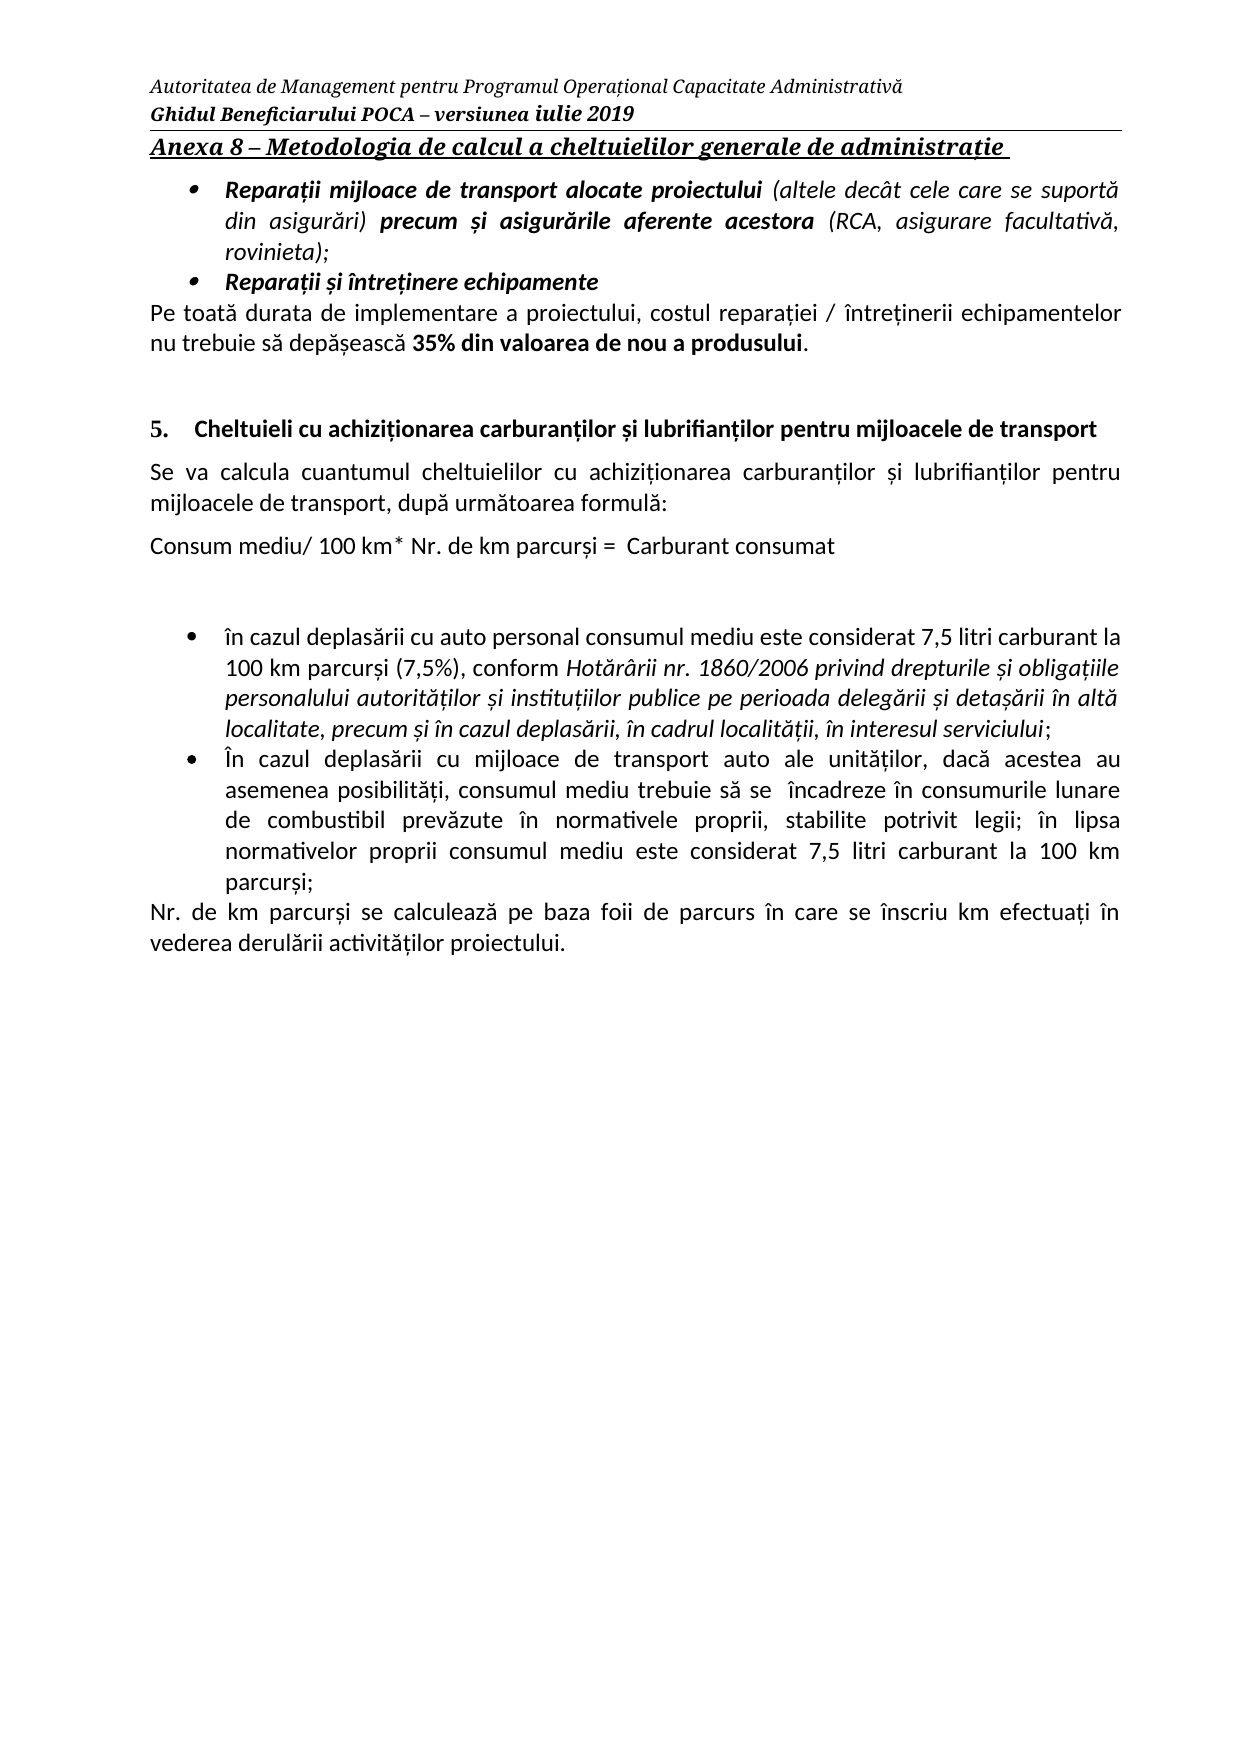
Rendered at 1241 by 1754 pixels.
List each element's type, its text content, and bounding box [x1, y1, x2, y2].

list În cazul deplasării cu mijloace de transport auto ale unităţilor, dacă acestea au asemenea posibilităţi, consumul mediu trebuie să se încadreze în consumurile lunare de combustibil prevăzute în normativele proprii, stabilite potrivit legii; în lipsa normativelor proprii consumul mediu este considerat 7,5 litri carburant la 100 km parcurşi; [187, 743, 1122, 896]
list în cazul deplasării cu auto personal consumul mediu este considerat 7,5 litri carburant la 100 km parcurşi (7,5%), conform Hotărârii nr. 1860/2006 privind drepturile şi obligaţiile personalului autorităţilor şi instituţiilor publice pe perioada delegării şi detaşării în altă localitate, precum şi în cazul deplasării, în cadrul localităţii, în interesul serviciului; [187, 621, 1122, 743]
text Nr. de km parcurşi se calculează pe baza foii de parcurs în care se înscriu km efectuaţi în vederea derulării activităţilor proiectului. [150, 896, 1122, 957]
list Reparaţii şi întreţinere echipamente [187, 266, 1122, 297]
list Reparaţii mijloace de transport alocate proiectului (altele decât cele care se suportă din asigurări) precum şi asigurările aferente acestora (RCA, asigurare facultativă, rovinieta); [187, 175, 1122, 266]
text Pe toată durata de implementare a proiectului, costul reparaţiei / întreţinerii echipamentelor nu trebuie să depăşească 35% din valoarea de nou a produsului. [150, 297, 1122, 358]
list Cheltuieli cu achiziţionarea carburanţilor şi lubrifianţilor pentru mijloacele de transport [150, 413, 1122, 444]
text Consum mediu/ 100 km* Nr. de km parcurşi = Carburant consumat [150, 530, 1122, 560]
text Se va calcula cuantumul cheltuielilor cu achiziţionarea carburanţilor şi lubrifianţilor pentru mijloacele de transport, după următoarea formulă: [150, 456, 1122, 517]
